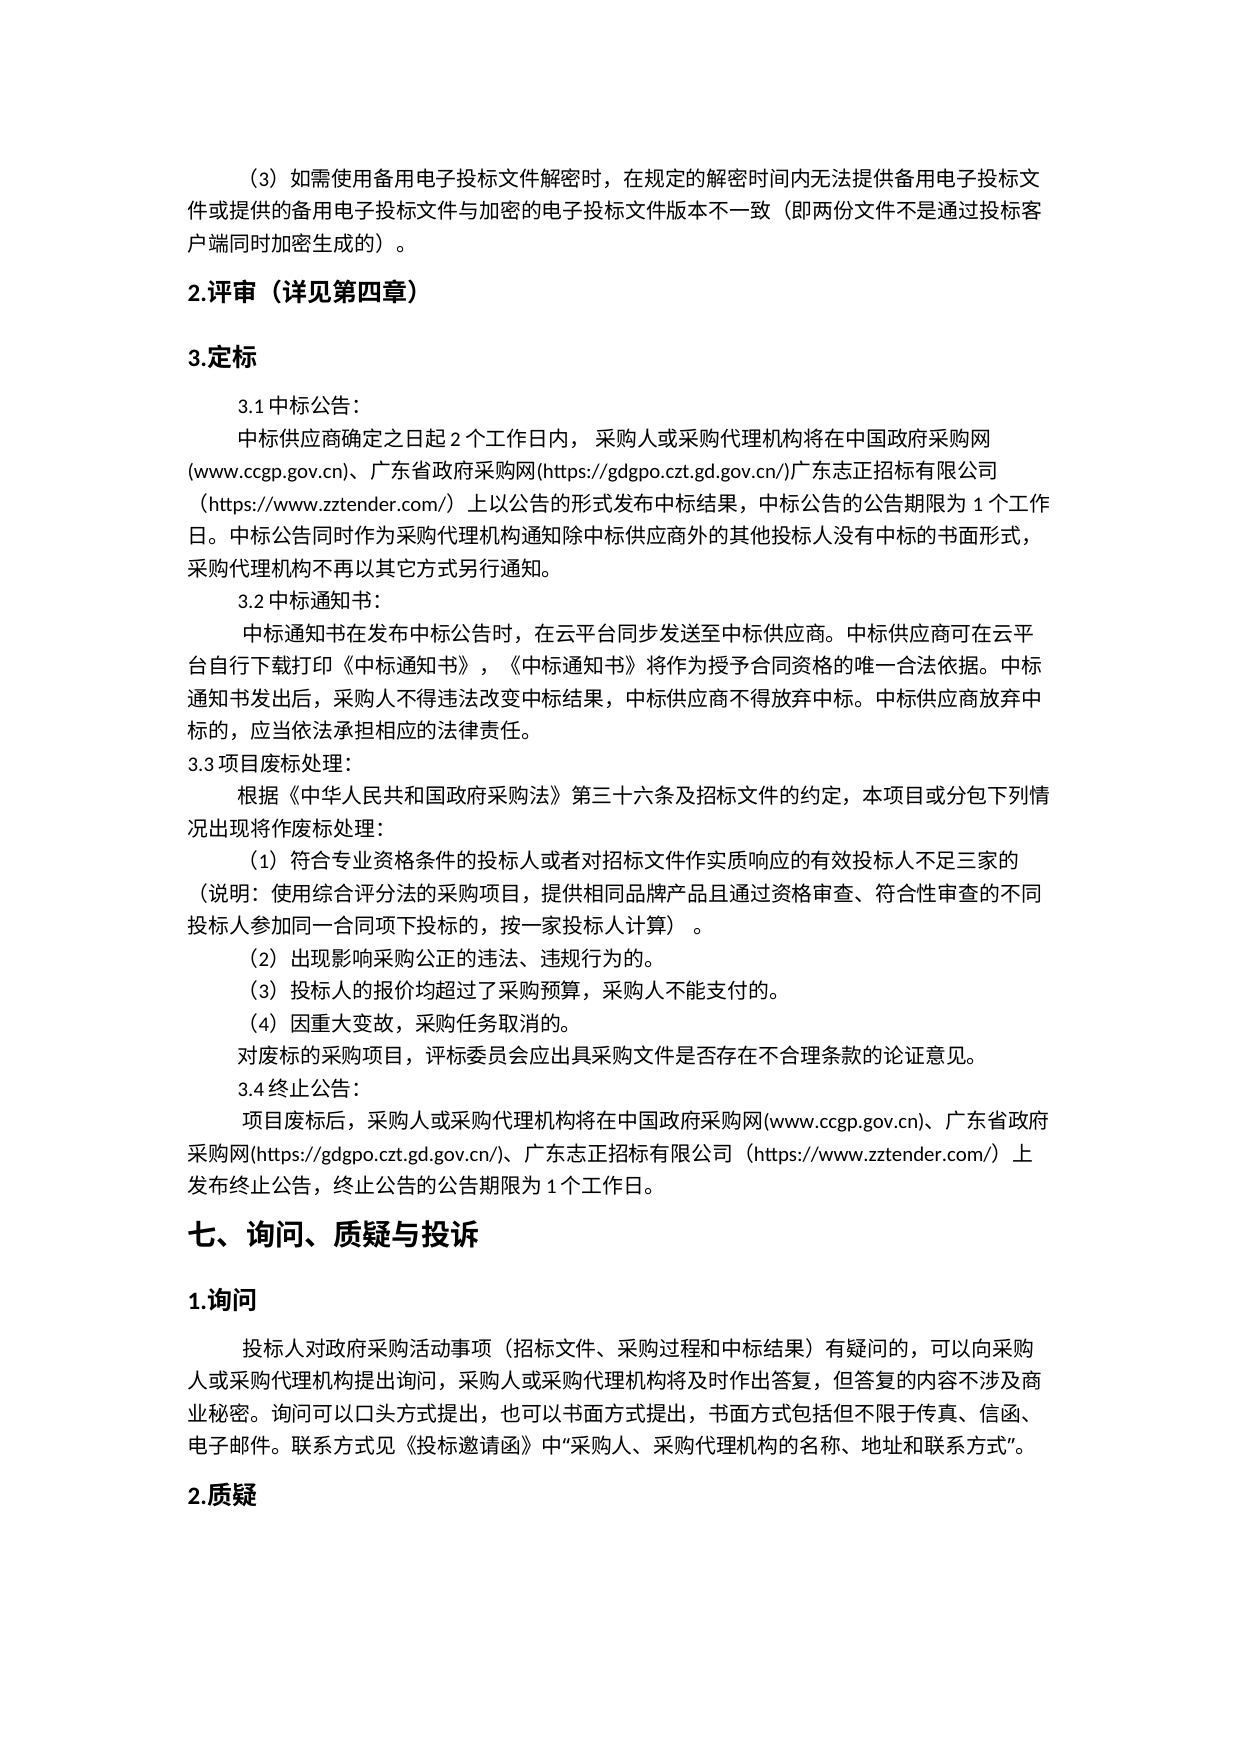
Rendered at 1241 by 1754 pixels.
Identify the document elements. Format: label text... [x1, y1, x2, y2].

text 中标通知书在发布中标公告时，在云平台同步发送至中标供应商。中标供应商可在云平台自行下载打印《中标通知书》，《中标通知书》将作为授予合同资格的唯一合法依据。中标通知书发出后，采购人不得违法改变中标结果，中标供应商不得放弃中标。中标供应商放弃中标的，应当依法承担相应的法律责任。 [187, 617, 1053, 747]
text 投标人对政府采购活动事项（招标文件、采购过程和中标结果）有疑问的，可以向采购人或采购代理机构提出询问，采购人或采购代理机构将及时作出答复，但答复的内容不涉及商业秘密。询问可以口头方式提出，也可以书面方式提出，书面方式包括但不限于传真、信函、电子邮件。联系方式见《投标邀请函》中“采购人、采购代理机构的名称、地址和联系方式”。 [187, 1332, 1053, 1462]
text （1）符合专业资格条件的投标人或者对招标文件作实质响应的有效投标人不足三家的（说明：使用综合评分法的采购项目，提供相同品牌产品且通过资格审查、符合性审查的不同投标人参加同一合同项下投标的，按一家投标人计算） 。 [187, 844, 1053, 942]
text 3.1中标公告： [187, 389, 1053, 422]
text （3）如需使用备用电子投标文件解密时，在规定的解密时间内无法提供备用电子投标文件或提供的备用电子投标文件与加密的电子投标文件版本不一致（即两份文件不是通过投标客户端同时加密生成的）。 [187, 162, 1053, 259]
text 对废标的采购项目，评标委员会应出具采购文件是否存在不合理条款的论证意见。 [187, 1039, 1053, 1072]
text （3）投标人的报价均超过了采购预算，采购人不能支付的。 [187, 974, 1053, 1007]
text 根据《中华人民共和国政府采购法》第三十六条及招标文件的约定，本项目或分包下列情况出现将作废标处理： [187, 779, 1053, 844]
text 2.评审（详见第四章） [187, 259, 1053, 324]
text （2）出现影响采购公正的违法、违规行为的。 [187, 942, 1053, 974]
text 3.定标 [187, 324, 1053, 389]
text 3.3项目废标处理： [187, 747, 1053, 779]
text 项目废标后，采购人或采购代理机构将在中国政府采购网(www.ccgp.gov.cn)、广东省政府采购网(https://gdgpo.czt.gd.gov.cn/)、广东志正招标有限公司（https://www.zztender.com/）上发布终止公告，终止公告的公告期限为1个工作日。 [187, 1104, 1053, 1202]
text 1.询问 [187, 1267, 1053, 1332]
text 2.质疑 [187, 1462, 1053, 1527]
text 七、询问、质疑与投诉 [187, 1202, 1053, 1267]
text 中标供应商确定之日起2个工作日内， 采购人或采购代理机构将在中国政府采购网(www.ccgp.gov.cn)、广东省政府采购网(https://gdgpo.czt.gd.gov.cn/)广东志正招标有限公司（https://www.zztender.com/）上以公告的形式发布中标结果，中标公告的公告期限为 1 个工作日。中标公告同时作为采购代理机构通知除中标供应商外的其他投标人没有中标的书面形式，采购代理机构不再以其它方式另行通知。 [187, 422, 1053, 584]
text 3.4终止公告： [187, 1072, 1053, 1104]
text （4）因重大变故，采购任务取消的。 [187, 1007, 1053, 1039]
text 3.2中标通知书： [187, 584, 1053, 617]
